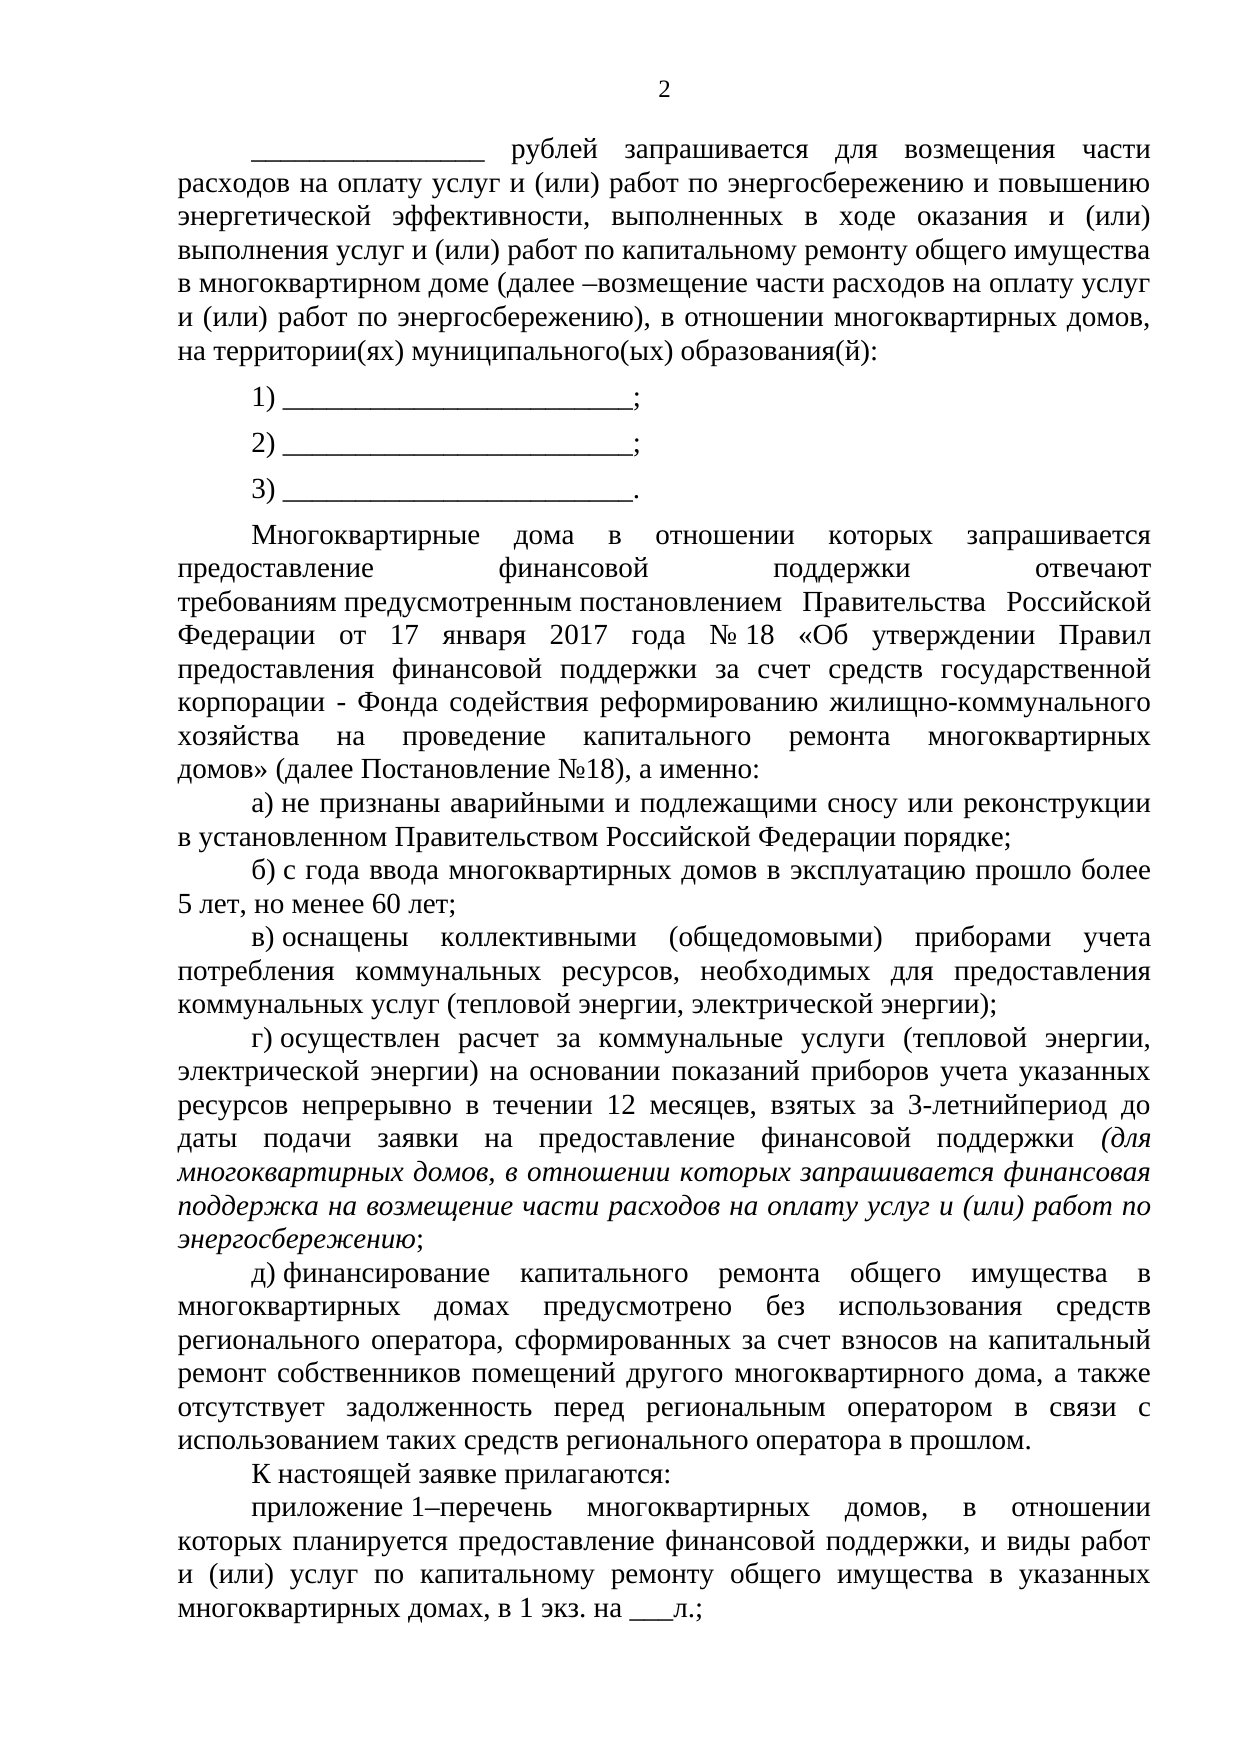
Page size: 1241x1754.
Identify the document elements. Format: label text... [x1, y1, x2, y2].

list ________________ рублей запрашивается для возмещения части расходов на оплату услуг и (или) работ по энергосбережению и повышению энергетической эффективности, выполненных в ходе оказания и (или) выполнения услуг и (или) работ по капитальному ремонту общего имущества в многоквартирном доме (далее –возмещение части расходов на оплату услуг и (или) работ по энергосбережению), в отношении многоквартирных домов, на территории(ях) муниципального(ых) образования(й): [177, 131, 1152, 366]
list 2) ________________________; [177, 425, 1152, 458]
text г) осуществлен расчет за коммунальные услуги (тепловой энергии, электрической энергии) на основании показаний приборов учета указанных ресурсов непрерывно в течении 12 месяцев, взятых за 3-летнийпериод до даты подачи заявки на предоставление финансовой поддержки (для многоквартирных домов, в отношении которых запрашивается финансовая поддержка на возмещение части расходов на оплату услуг и (или) работ по энергосбережению; [177, 1020, 1152, 1255]
list 1) ________________________; [177, 379, 1152, 412]
list 3) ________________________. [177, 471, 1152, 504]
text д) финансирование капитального ремонта общего имущества в многоквартирных домах предусмотрено без использования средств регионального оператора, сформированных за счет взносов на капитальный ремонт собственников помещений другого многоквартирного дома, а также отсутствует задолженность перед региональным оператором в связи с использованием таких средств регионального оператора в прошлом. [177, 1255, 1152, 1456]
list К настоящей заявке прилагаются: [177, 1456, 1152, 1489]
text в) оснащены коллективными (общедомовыми) приборами учета потребления коммунальных ресурсов, необходимых для предоставления коммунальных услуг (тепловой энергии, электрической энергии); [177, 919, 1152, 1020]
text приложение 1–перечень многоквартирных домов, в отношении которых планируется предоставление финансовой поддержки, и виды работ и (или) услуг по капитальному ремонту общего имущества в указанных многоквартирных домах, в 1 экз. на ___л.; [177, 1489, 1152, 1624]
text б) с года ввода многоквартирных домов в эксплуатацию прошло более 5 лет, но менее 60 лет; [177, 852, 1152, 919]
text а) не признаны аварийными и подлежащими сносу или реконструкции в установленном Правительством Российской Федерации порядке; [177, 785, 1152, 852]
text Многоквартирные дома в отношении которых запрашивается предоставление финансовой поддержки отвечают требованиям предусмотренным постановлением Правительства Российской Федерации от 17 января 2017 года № 18 «Об утверждении Правил предоставления финансовой поддержки за счет средств государственной корпорации - Фонда содействия реформированию жилищно-коммунального хозяйства на проведение капитального ремонта многоквартирных домов» (далее Постановление №18), а именно: [177, 517, 1152, 785]
